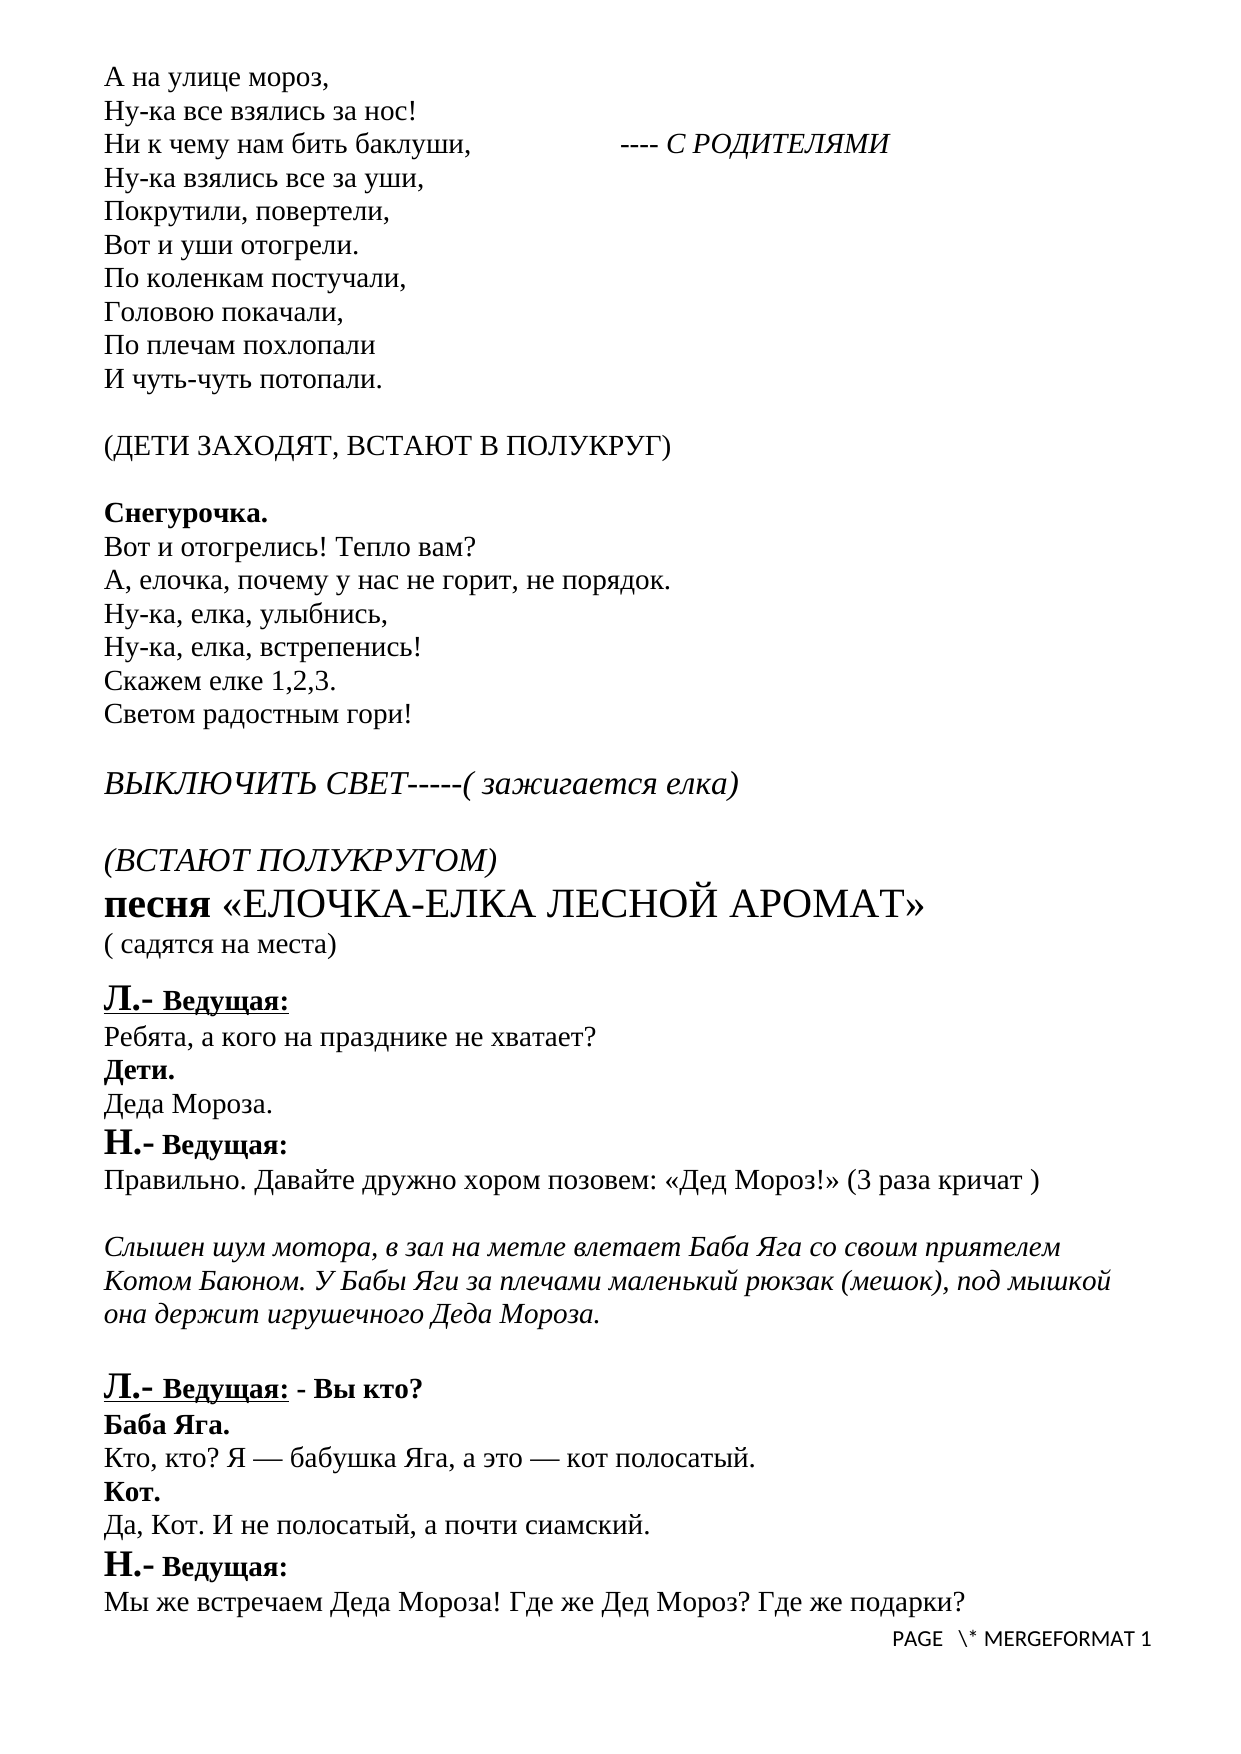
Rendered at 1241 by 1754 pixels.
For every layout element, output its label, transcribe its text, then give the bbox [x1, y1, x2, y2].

text А, елочка, почему у нас не горит, не порядок. [103, 562, 1152, 596]
text (ВСТАЮТ ПОЛУКРУГОМ) [103, 840, 1152, 878]
text Да, Кот. И не полосатый, а почти сиамский. [103, 1507, 1152, 1541]
text Снегурочка. [103, 495, 1152, 529]
text Кто, кто? Я — бабушка Яга, а это — кот полосатый. [103, 1440, 1152, 1474]
text Н.- Ведущая: [103, 1541, 1152, 1584]
text По коленкам постучали, [103, 260, 1152, 294]
text Светом радостным гори! [103, 696, 1152, 730]
text Правильно. Давайте дружно хором позовем: «Дед Мороз!» (3 раза кричат ) [103, 1162, 1152, 1196]
text Головою покачали, [103, 294, 1152, 327]
text Ну-ка, елка, встрепенись! [103, 629, 1152, 663]
text Л.- Ведущая: [103, 976, 1152, 1019]
text Баба Яга. [103, 1407, 1152, 1440]
text Скажем елке 1,2,3. [103, 663, 1152, 696]
text А на улице мороз, [103, 59, 1152, 93]
text ( садятся на места) [103, 926, 1152, 960]
text Деда Мороза. [103, 1086, 1152, 1119]
text Ну-ка все взялись за нос! [103, 93, 1152, 126]
text Дети. [103, 1052, 1152, 1086]
text Вот и отогрелись! Тепло вам? [103, 529, 1152, 562]
text Ребята, а кого на празднике не хватает? [103, 1019, 1152, 1052]
text Мы же встречаем Деда Мороза! Где же Дед Мороз? Где же подарки? [103, 1584, 1152, 1618]
text Н.- Ведущая: [103, 1119, 1152, 1162]
text Покрутили, повертели, [103, 193, 1152, 227]
text Ну-ка взялись все за уши, [103, 160, 1152, 193]
text И чуть-чуть потопали. [103, 361, 1152, 394]
text Л.- Ведущая: - Вы кто? [103, 1364, 1152, 1407]
text Ни к чему нам бить баклуши, ---- С РОДИТЕЛЯМИ [103, 126, 1152, 160]
text Кот. [103, 1474, 1152, 1507]
text По плечам похлопали [103, 327, 1152, 361]
text Вот и уши отогрели. [103, 227, 1152, 260]
text Слышен шум мотора, в зал на метле влетает Баба Яга со своим приятелем Котом Баюном. У Бабы Яги за плечами маленький рюкзак (мешок), под мышкой она держит игрушечного Деда Мороза. [103, 1229, 1152, 1330]
text ВЫКЛЮЧИТЬ СВЕТ-----( зажигается елка) [103, 763, 1152, 802]
text песня «ЕЛОЧКА-ЕЛКА ЛЕСНОЙ АРОМАТ» [103, 878, 1152, 926]
text (ДЕТИ ЗАХОДЯТ, ВСТАЮТ В ПОЛУКРУГ) [103, 428, 1152, 462]
text Ну-ка, елка, улыбнись, [103, 596, 1152, 629]
